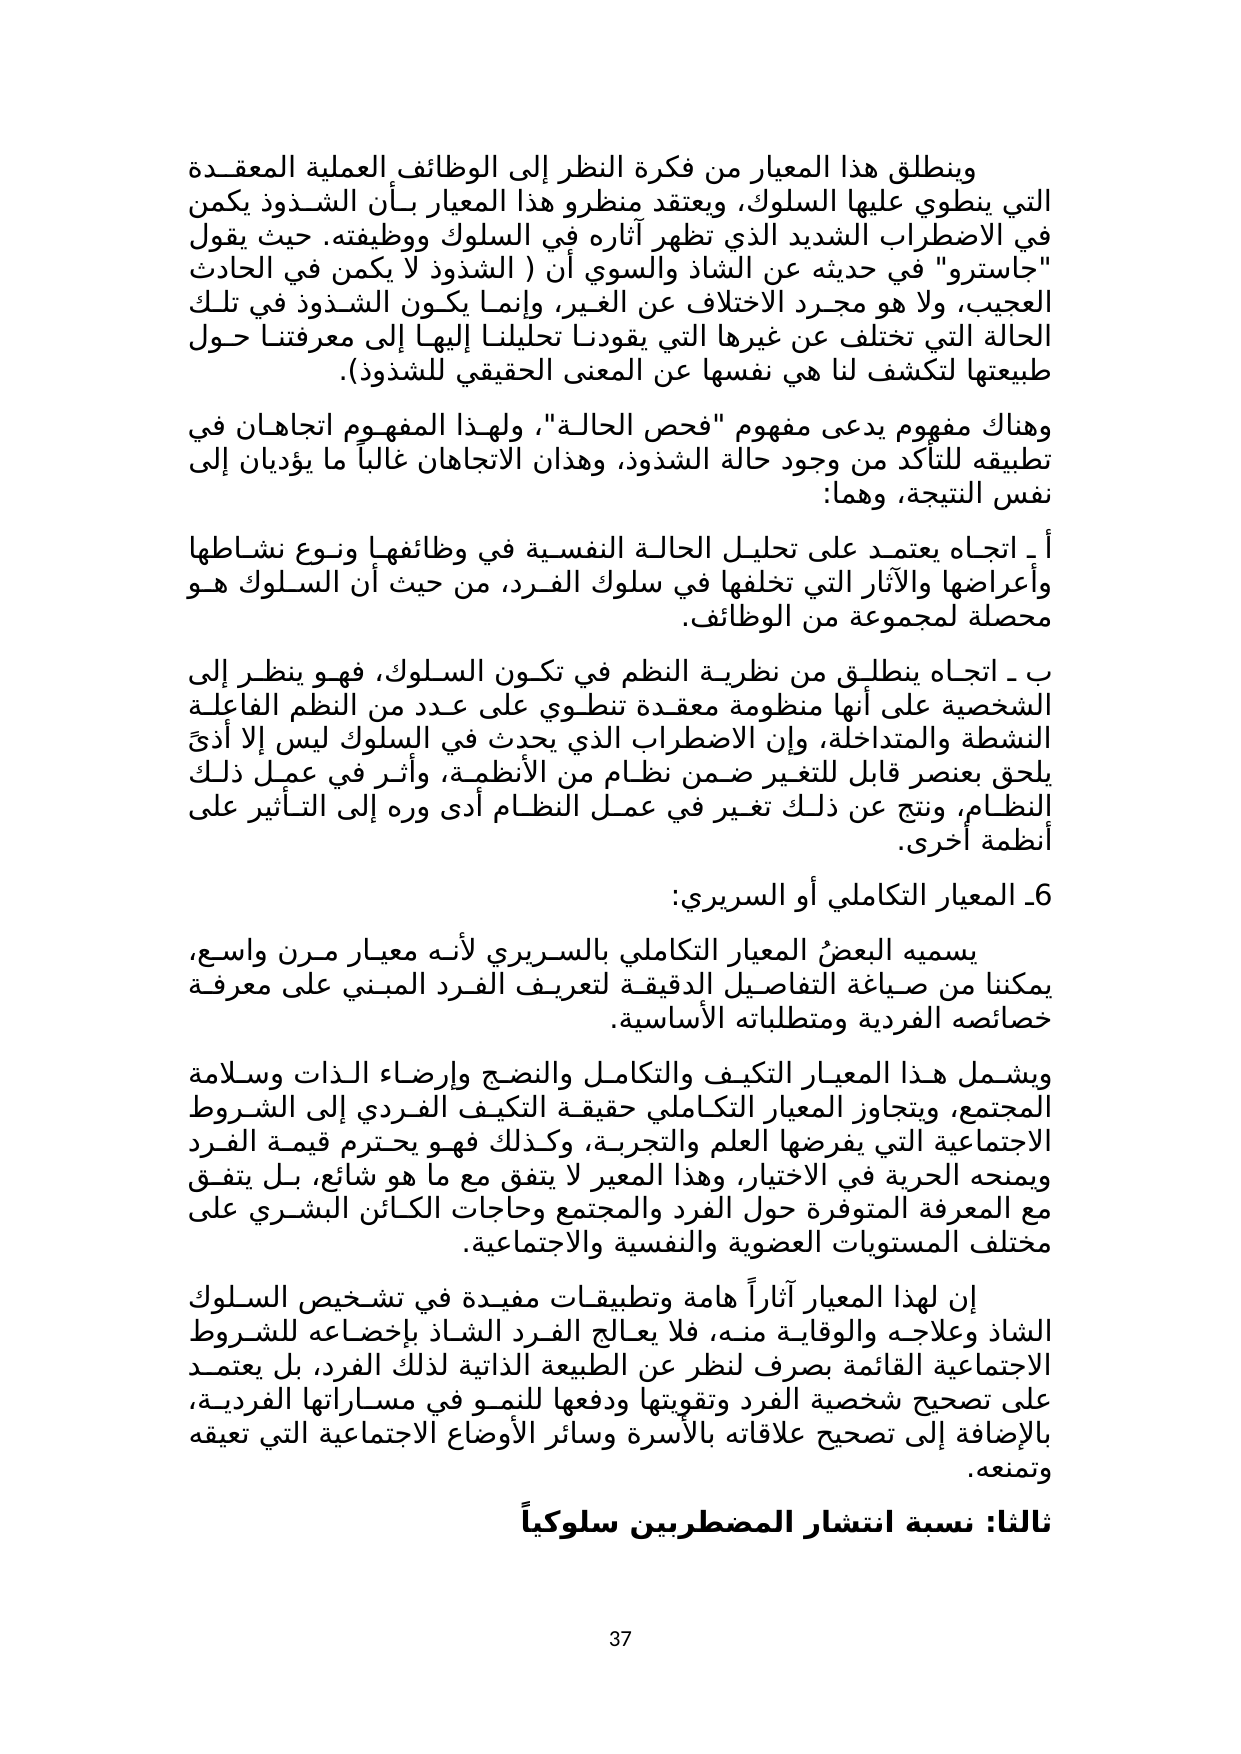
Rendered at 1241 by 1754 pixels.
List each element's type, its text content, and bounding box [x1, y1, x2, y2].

text وينطلق هذا المعيار من فكرة النظر إلى الوظائف العملية المعقدة التي ينطوي عليها السلوك، ويعتقد منظرو هذا المعيار بأن الشذوذ يكمن في الاضطراب الشديد الذي تظهر آثاره في السلوك ووظيفته. حيث يقول "جاسترو" في حديثه عن الشاذ والسوي أن ( الشذوذ لا يكمن في الحادث العجيب، ولا هو مجرد الاختلاف عن الغير، وإنما يكون الشذوذ في تلك الحالة التي تختلف عن غيرها التي يقودنا تحليلنا إليها إلى معرفتنا حول طبيعتها لتكشف لنا هي نفسها عن المعنى الحقيقي للشذوذ). [187, 150, 1053, 388]
text ويشمل هذا المعيار التكيف والتكامل والنضج وإرضاء الذات وسلامة المجتمع، ويتجاوز المعيار التكاملي حقيقة التكيف الفردي إلى الشروط الاجتماعية التي يفرضها العلم والتجربة، وكذلك فهو يحترم قيمة الفرد ويمنحه الحرية في الاختيار، وهذا المعير لا يتفق مع ما هو شائع، بل يتفق مع المعرفة المتوفرة حول الفرد والمجتمع وحاجات الكائن البشري على مختلف المستويات العضوية والنفسية والاجتماعية. [187, 1056, 1053, 1260]
text إن لهذا المعيار آثاراً هامة وتطبيقات مفيدة في تشخيص السلوك الشاذ وعلاجه والوقاية منه، فلا يعالج الفرد الشاذ بإخضاعه للشروط الاجتماعية القائمة بصرف لنظر عن الطبيعة الذاتية لذلك الفرد، بل يعتمد على تصحيح شخصية الفرد وتقويتها ودفعها للنمو في مساراتها الفردية، بالإضافة إلى تصحيح علاقاته بالأسرة وسائر الأوضاع الاجتماعية التي تعيقه وتمنعه. [187, 1281, 1053, 1484]
text ب ـ اتجاه ينطلق من نظرية النظم في تكون السلوك، فهو ينظر إلى الشخصية على أنها منظومة معقدة تنطوي على عدد من النظم الفاعلة النشطة والمتداخلة، وإن الاضطراب الذي يحدث في السلوك ليس إلا أذىً يلحق بعنصر قابل للتغير ضمن نظام من الأنظمة، وأثر في عمل ذلك النظام، ونتج عن ذلك تغير في عمل النظام أدى وره إلى التأثير على أنظمة أخرى. [187, 654, 1053, 858]
text يسميه البعضُ المعيار التكاملي بالسريري لأنه معيار مرن واسع، يمكننا من صياغة التفاصيل الدقيقة لتعريف الفرد المبني على معرفة خصائصه الفردية ومتطلباته الأساسية. [187, 933, 1053, 1035]
text وهناك مفهوم يدعى مفهوم "فحص الحالة"، ولهذا المفهوم اتجاهان في تطبيقه للتأكد من وجود حالة الشذوذ، وهذان الاتجاهان غالباً ما يؤديان إلى نفس النتيجة، وهما: [187, 408, 1053, 510]
text أ ـ اتجاه يعتمد على تحليل الحالة النفسية في وظائفها ونوع نشاطها وأعراضها والآثار التي تخلفها في سلوك الفرد، من حيث أن السلوك هو محصلة لمجموعة من الوظائف. [187, 531, 1053, 633]
text 6ـ المعيار التكاملي أو السريري: [187, 878, 1053, 912]
text ثالثا: نسبة انتشار المضطربين سلوكياً [187, 1505, 1053, 1539]
